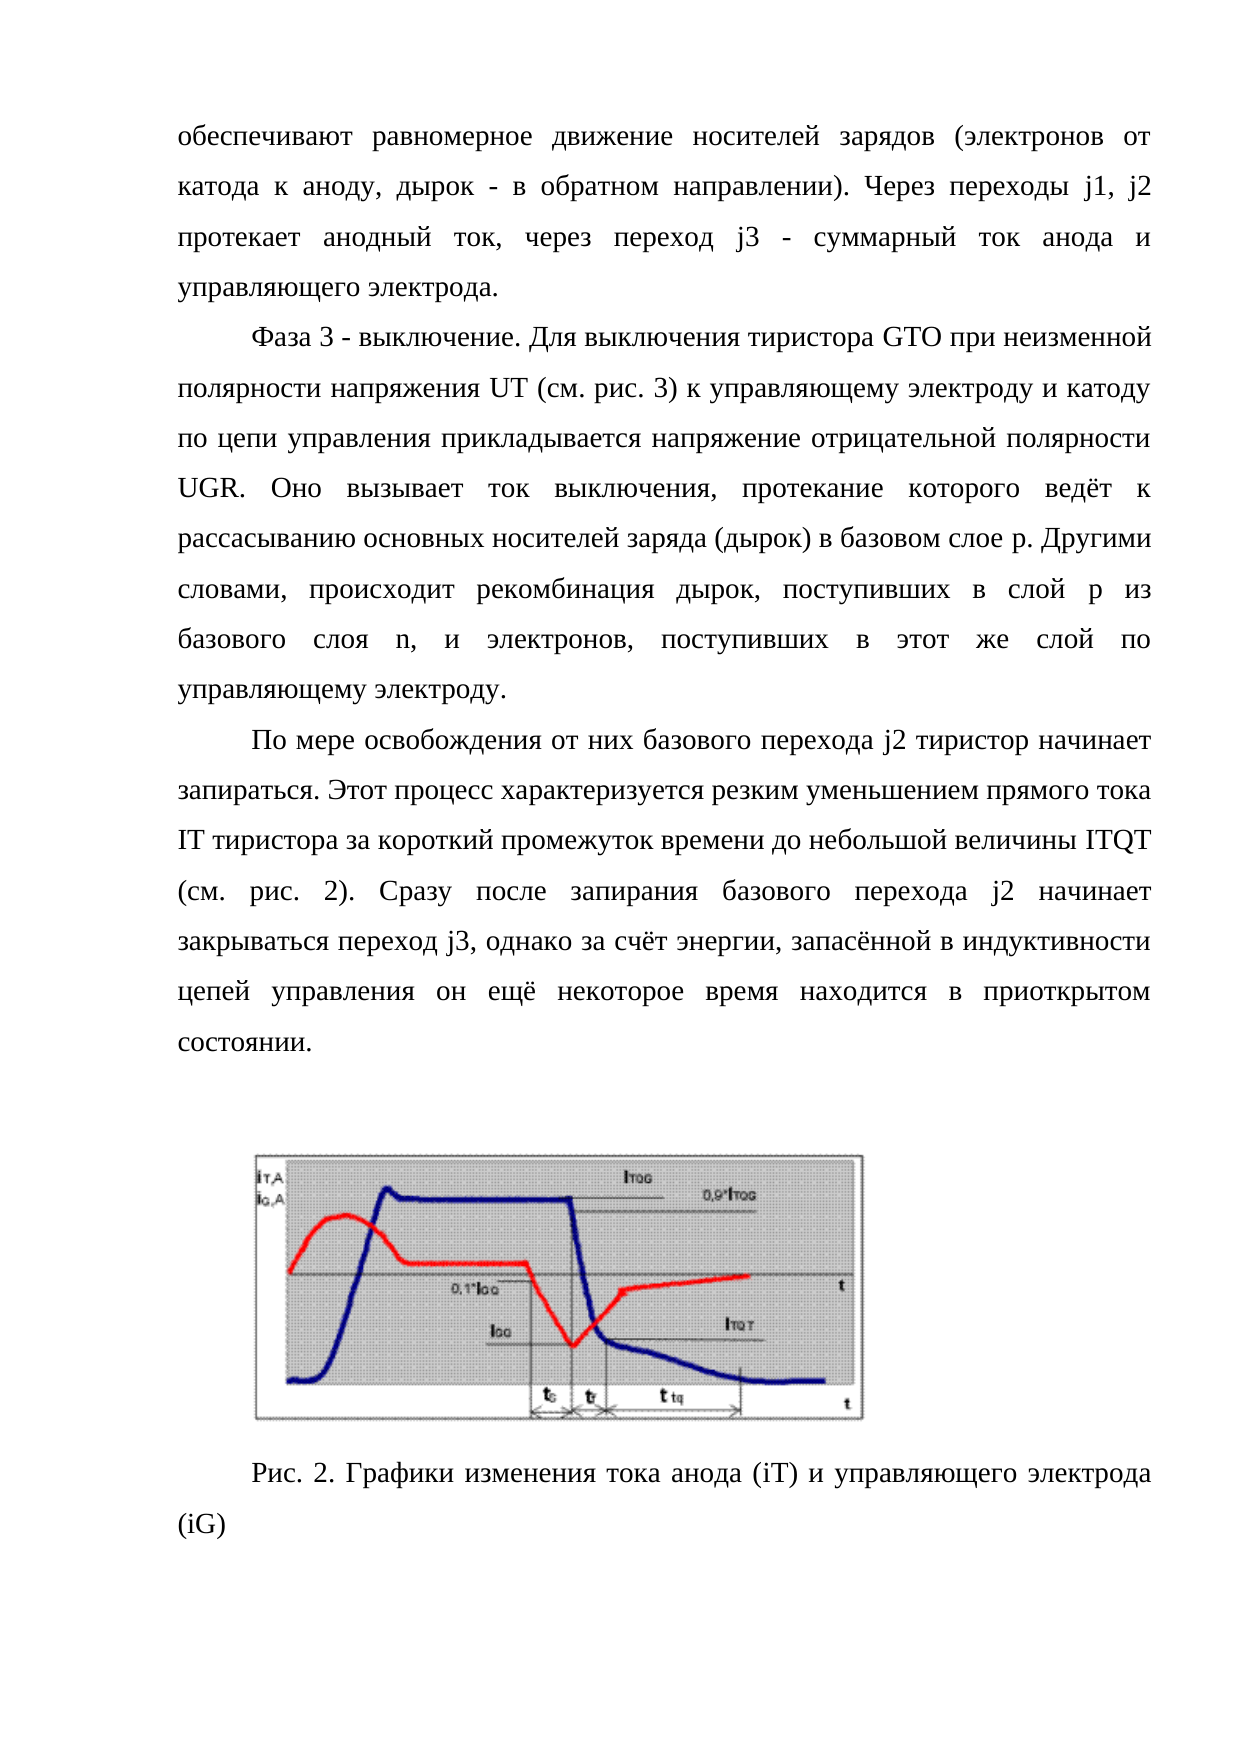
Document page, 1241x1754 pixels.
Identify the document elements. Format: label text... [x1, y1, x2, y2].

text Фаза 3 - выключение. Для выключения тиристора GTO при неизменной полярности напряжения UT (см. рис. 3) к управляющему электроду и катоду по цепи управления прикладывается напряжение отрицательной полярности UGR. Оно вызывает ток выключения, протекание которого ведёт к рассасыванию основных носителей заряда (дырок) в базовом слое p. Другими словами, происходит рекомбинация дырок, поступивших в слой p из базового слоя n, и электронов, поступивших в этот же слой по управляющему электроду. [177, 319, 1152, 705]
text По мере освобождения от них базового перехода j2 тиристор начинает запираться. Этот процесс характеризуется резким уменьшением прямого тока IТ тиристора за короткий промежуток времени до небольшой величины IТQT (см. рис. 2). Сразу после запирания базового перехода j2 начинает закрываться переход j3, однако за счёт энергии, запасённой в индуктивности цепей управления он ещё некоторое время находится в приоткрытом состоянии. [177, 722, 1152, 1057]
text Рис. 2. Графики изменения тока анода (iT) и управляющего электрода (iG) [177, 1456, 1152, 1539]
picture [251, 1124, 898, 1442]
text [177, 118, 1152, 303]
